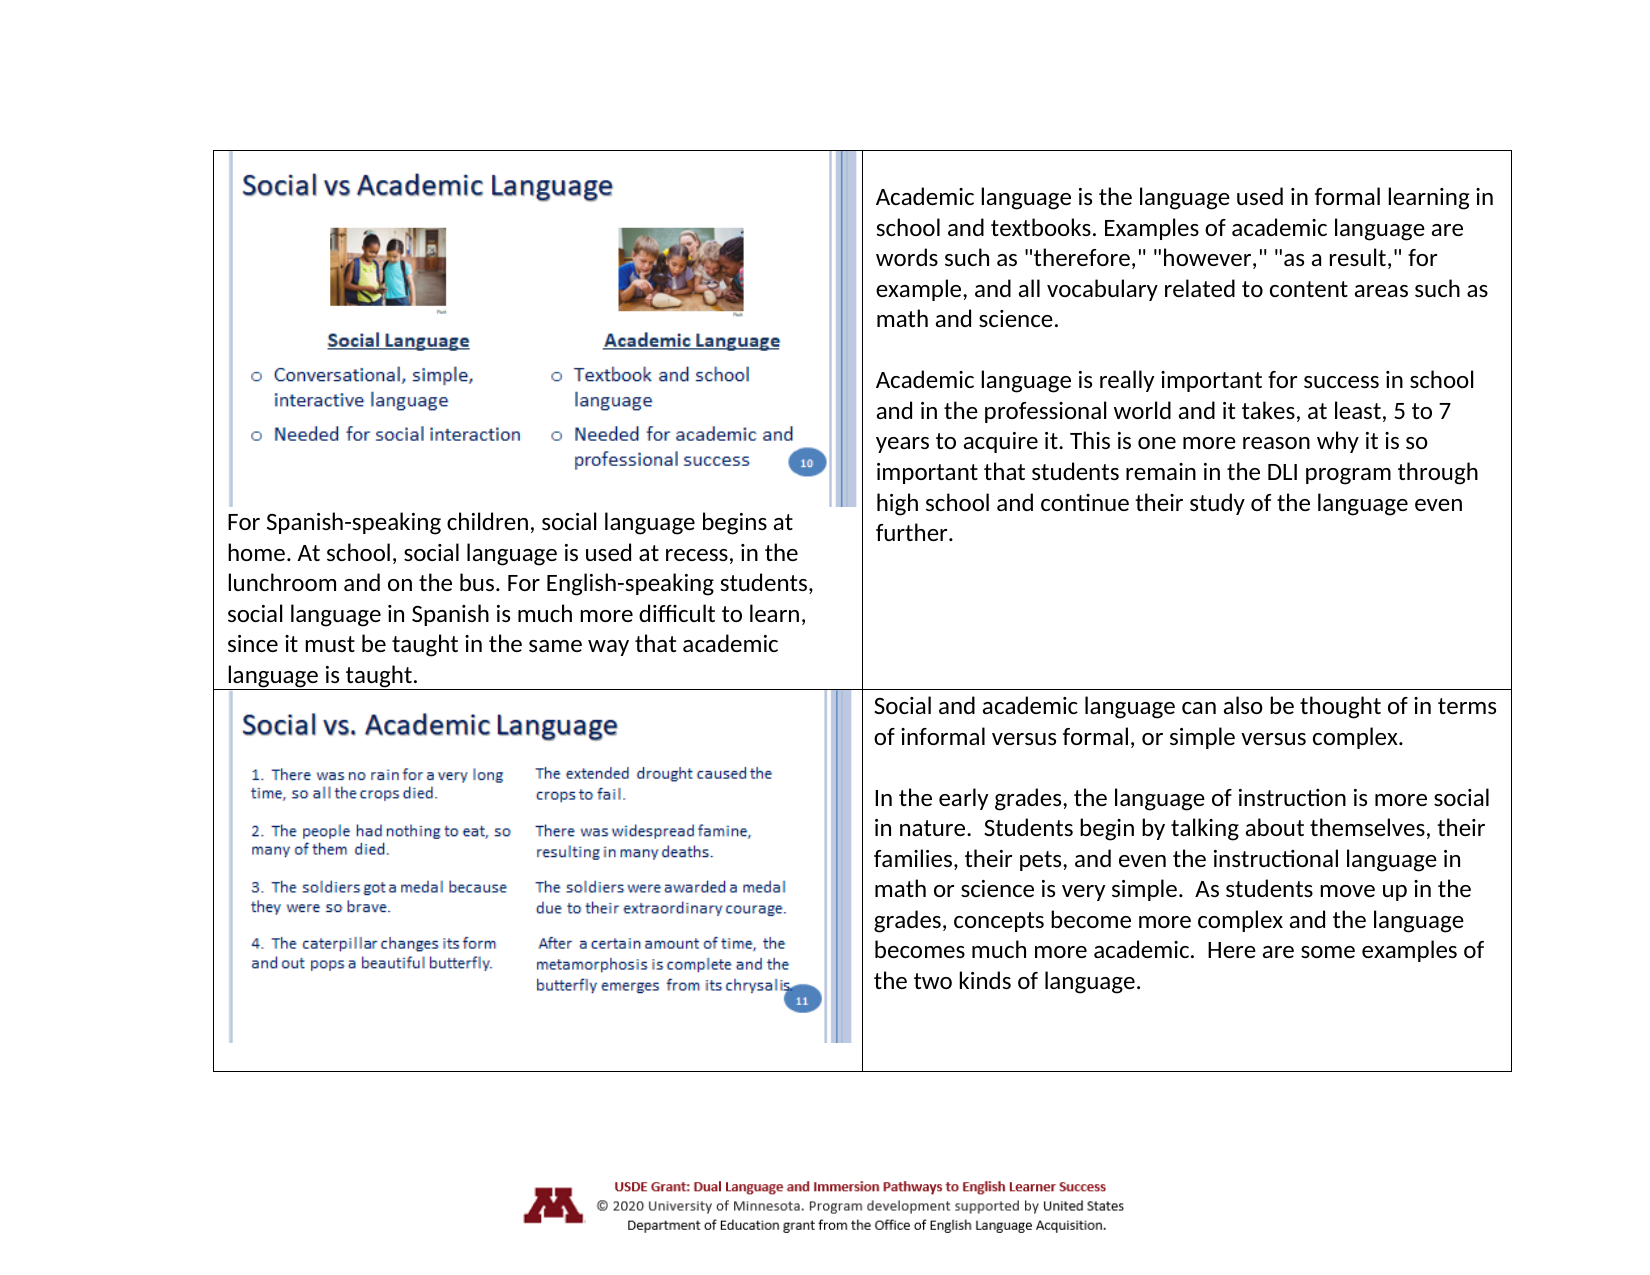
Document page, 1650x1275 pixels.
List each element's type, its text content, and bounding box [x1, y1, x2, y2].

table_header For Spanish-speaking children, social language begins at home. At school, social language is used at recess, in the lunchroom and on the bus. For English-speaking students, social language in Spanish is much more difficult to learn, since it must be taught in the same way that academic language is taught. [214, 151, 862, 689]
picture [225, 151, 857, 507]
picture [522, 1165, 1128, 1247]
table_cell [214, 690, 862, 1071]
table_cell Social and academic language can also be thought of in terms of informal versus formal, or simple versus complex. In the early grades, the language of instruction is more social in nature. Students begin by talking about themselves, their families, their pets, and even the instructional language in math or science is very simple. As students move up in the grades, concepts become more complex and the language becomes much more academic. Here are some examples of the two kinds of language. [863, 690, 1511, 1071]
picture [225, 690, 852, 1043]
table_header Academic language is the language used in formal learning in school and textbooks. Examples of academic language are words such as "therefore," "however," "as a result," for example, and all vocabulary related to content areas such as math and science. Academic language is really important for success in school and in the professional world and it takes, at least, 5 to 7 years to acquire it. This is one more reason why it is so important that students remain in the DLI program through high school and continue their study of the language even further. [863, 151, 1511, 689]
